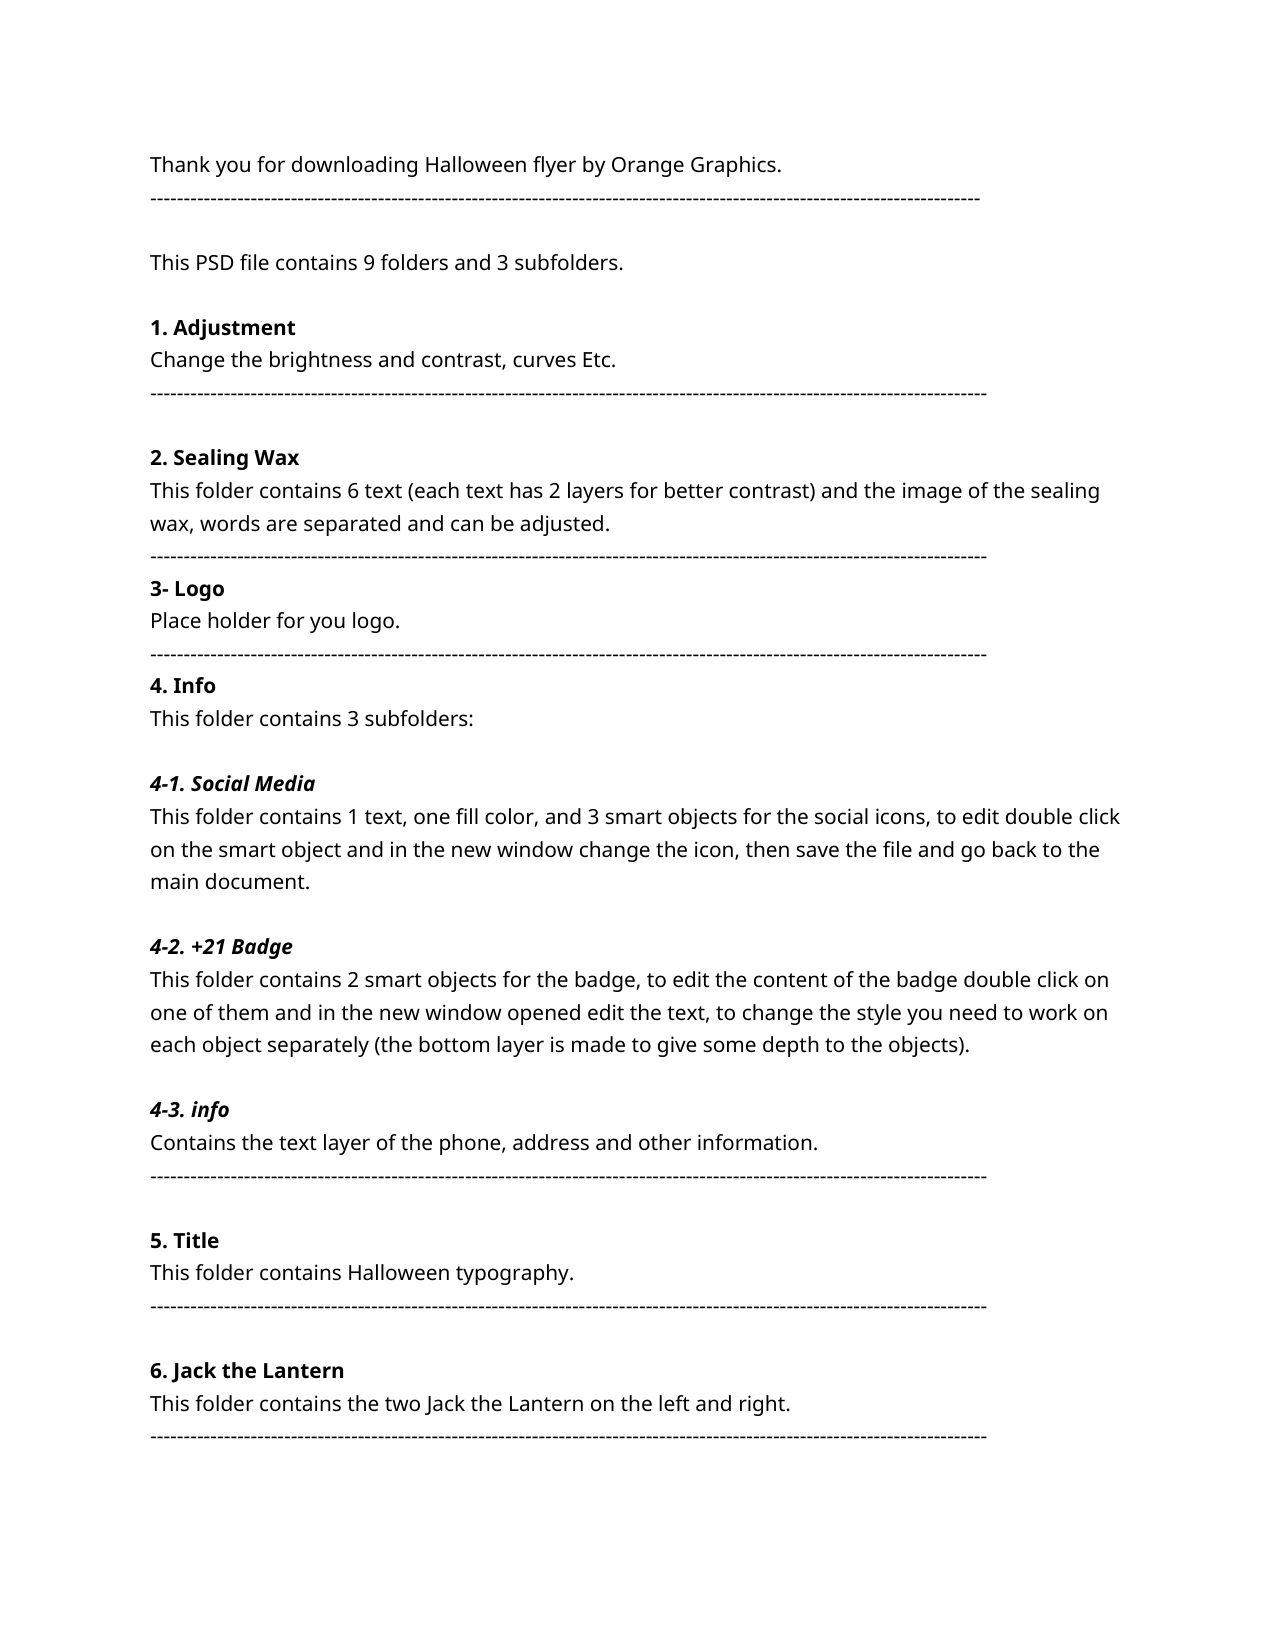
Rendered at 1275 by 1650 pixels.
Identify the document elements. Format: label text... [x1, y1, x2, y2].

text ----------------------------------------------------------------------------------------------------------------------------- [150, 541, 1125, 570]
text Contains the text layer of the phone, address and other information. [150, 1128, 1125, 1157]
text 1. Adjustment [150, 313, 1125, 341]
text ----------------------------------------------------------------------------------------------------------------------------- [150, 378, 1125, 407]
text 5. Title [150, 1226, 1125, 1254]
text 3- Logo [150, 574, 1125, 602]
text 4-2. +21 Badge This folder contains 2 smart objects for the badge, to edit the content of the badge double click on one of them and in the new window opened edit the text, to change the style you need to work on each object separately (the bottom layer is made to give some depth to the objects). [150, 932, 1125, 1059]
text This folder contains Halloween typography. ----------------------------------------------------------------------------------------------------------------------------- [150, 1258, 1125, 1319]
text This PSD file contains 9 folders and 3 subfolders. [150, 215, 1125, 276]
text 6. Jack the Lantern [150, 1356, 1125, 1385]
text 2. Sealing Wax [150, 443, 1125, 472]
text This folder contains the two Jack the Lantern on the left and right. [150, 1389, 1125, 1417]
text 4. Info [150, 672, 1125, 700]
text Thank you for downloading Halloween flyer by Orange Graphics. [150, 150, 1125, 178]
text ----------------------------------------------------------------------------------------------------------------------------- [150, 1161, 1125, 1189]
text Place holder for you logo. [150, 606, 1125, 635]
text This folder contains 6 text (each text has 2 layers for better contrast) and the image of the sealing wax, words are separated and can be adjusted. [150, 476, 1125, 537]
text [150, 1422, 1125, 1450]
text ---------------------------------------------------------------------------------------------------------------------------- [150, 183, 1125, 211]
text 4-3. info [150, 1063, 1125, 1124]
text Change the brightness and contrast, curves Etc. [150, 346, 1125, 374]
text ----------------------------------------------------------------------------------------------------------------------------- [150, 639, 1125, 667]
text This folder contains 3 subfolders: 4-1. Social Media This folder contains 1 text, one fill color, and 3 smart objects for the social icons, to edit double click on the smart object and in the new window change the icon, then save the file and go back to the main document. [150, 704, 1125, 896]
